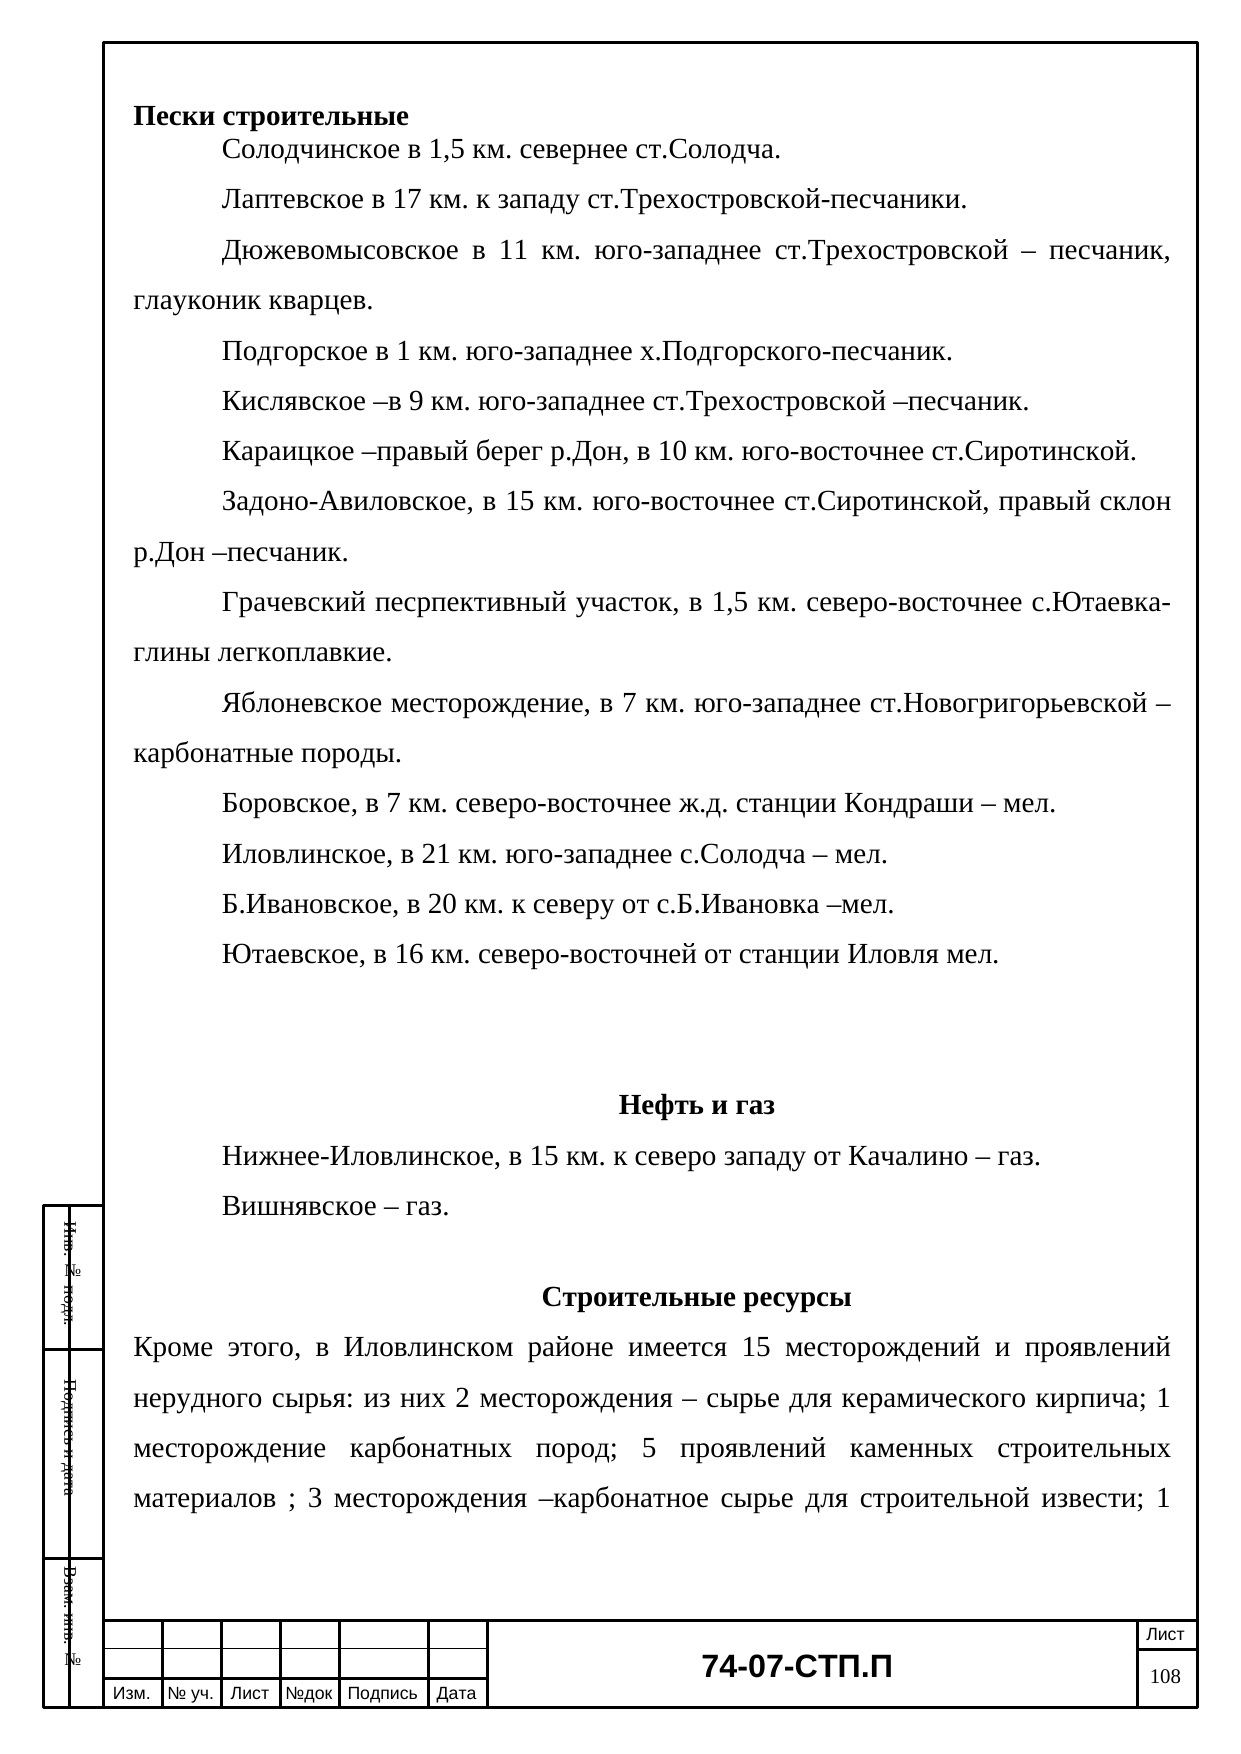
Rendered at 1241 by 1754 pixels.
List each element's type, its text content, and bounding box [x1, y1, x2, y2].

text Нижнее-Иловлинское, в . к северо западу от Качалино – газ. [133, 1138, 1172, 1171]
text Б.Ивановское, в . к северу от с.Б.Ивановка –мел. [133, 886, 1172, 919]
text Грачевский песрпективный участок, в . северо-восточнее с.Ютаевка-глины легкоплавкие. [133, 584, 1172, 668]
text Подгорское в . юго-западнее х.Подгорского-песчаник. [133, 333, 1172, 366]
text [133, 1329, 1172, 1514]
text Строительные ресурсы [133, 1279, 1172, 1313]
text Пески строительные [133, 98, 1172, 131]
text Лаптевское в . к западу ст.Трехостровской-песчаники. [133, 182, 1172, 215]
text Кислявское –в . юго-западнее ст.Трехостровской –песчаник. [133, 383, 1172, 416]
text Иловлинское, в . юго-западнее с.Солодча – мел. [133, 836, 1172, 869]
text Нефть и газ [133, 1087, 1172, 1121]
text Боровское, в . северо-восточнее ж.д. станции Кондраши – мел. [133, 785, 1172, 819]
text Солодчинское в . севернее ст.Солодча. [133, 131, 1172, 165]
text Яблоневское месторождение, в . юго-западнее ст.Новогригорьевской – карбонатные породы. [133, 685, 1172, 769]
text Ютаевское, в . северо-восточней от станции Иловля мел. [133, 936, 1172, 1020]
text Задоно-Авиловское, в . юго-восточнее ст.Сиротинской, правый склон р.Дон –песчаник. [133, 483, 1172, 567]
text Караицкое –правый берег р.Дон, в . юго-восточнее ст.Сиротинской. [133, 433, 1172, 467]
text Вишнявское – газ. [133, 1188, 1172, 1221]
text Дюжевомысовское в . юго-западнее ст.Трехостровской – песчаник, глауконик кварцев. [133, 232, 1172, 316]
